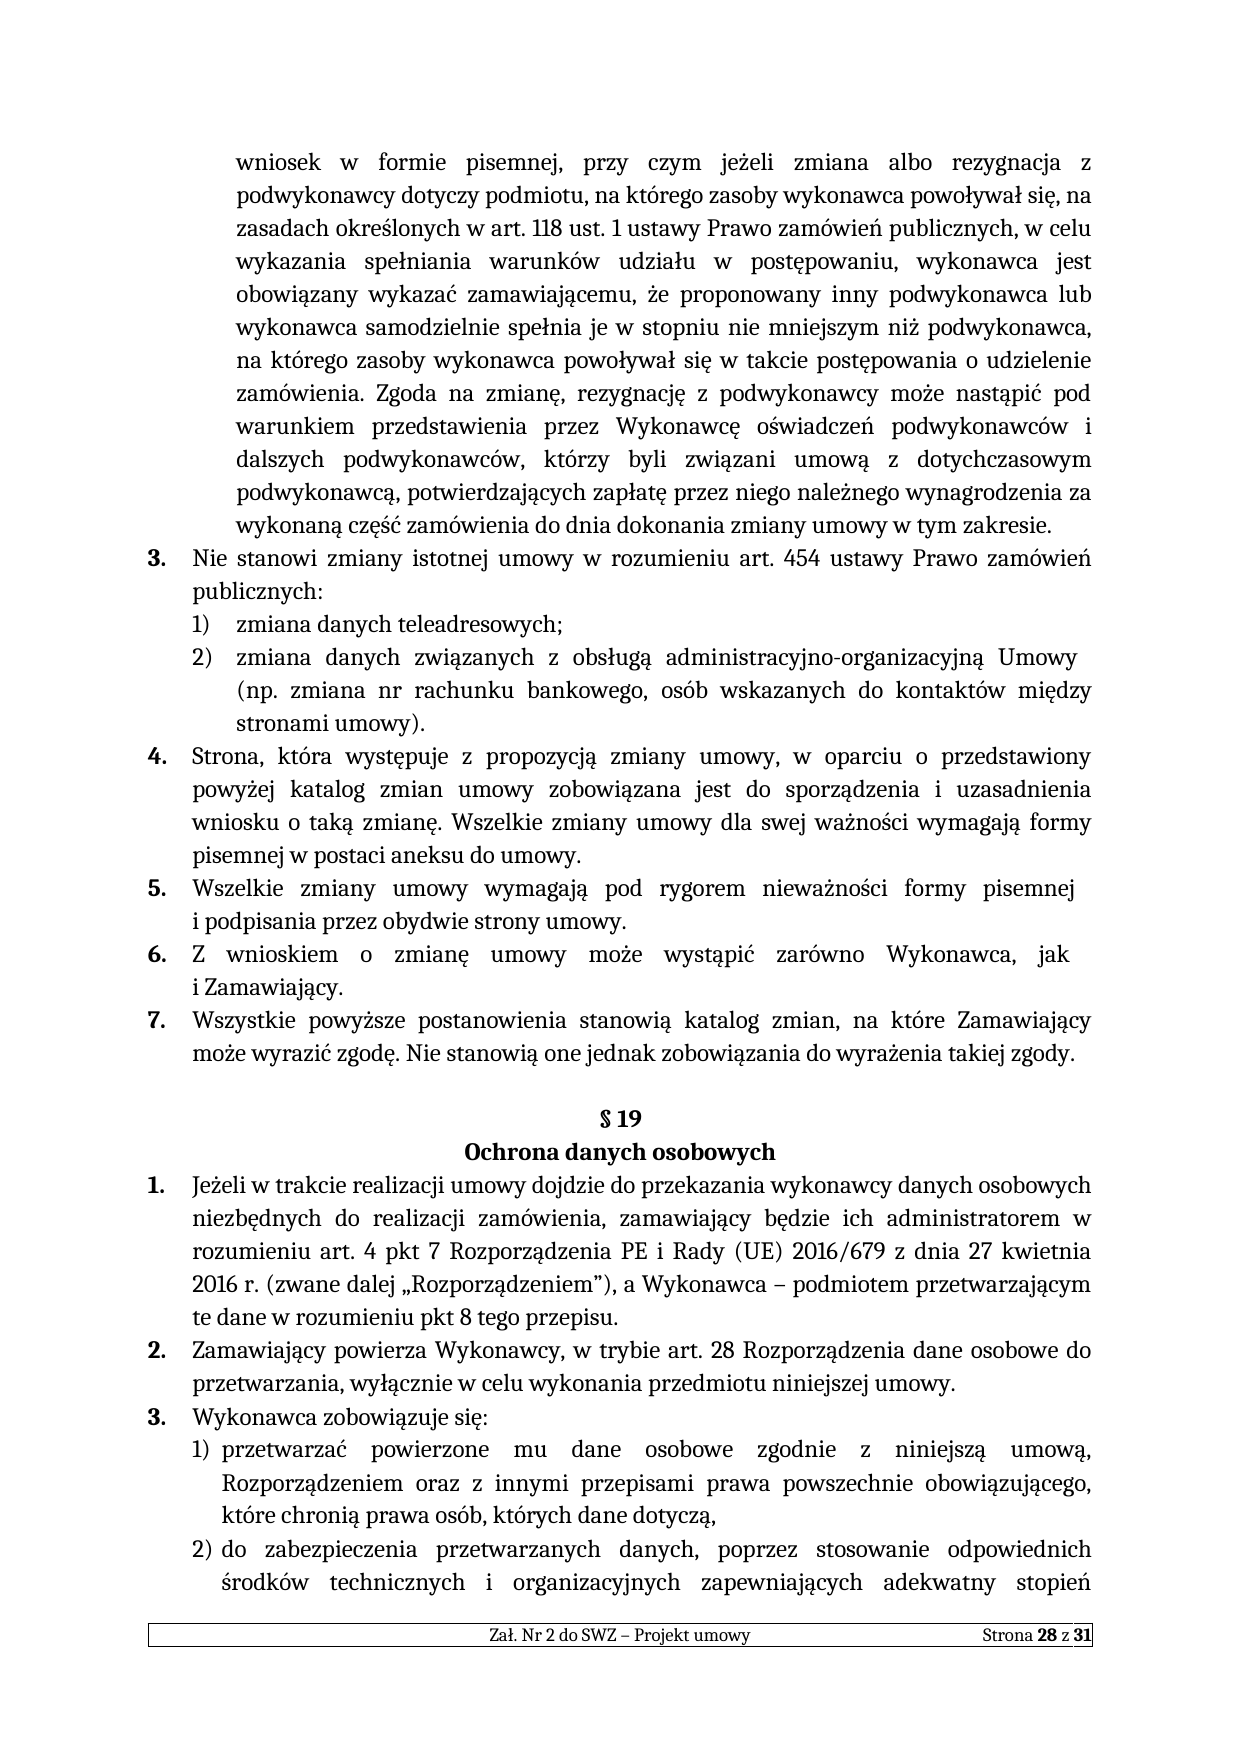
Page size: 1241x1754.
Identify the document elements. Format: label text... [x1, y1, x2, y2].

list przetwarzać powierzone mu dane osobowe zgodnie z niniejszą umową, Rozporządzeniem oraz z innymi przepisami prawa powszechnie obowiązującego, które chronią prawa osób, których dane dotyczą, [192, 1435, 1093, 1530]
list Strona, która występuje z propozycją zmiany umowy, w oparciu o przedstawiony powyżej katalog zmian umowy zobowiązana jest do sporządzenia i uzasadnienia wniosku o taką zmianę. Wszelkie zmiany umowy dla swej ważności wymagają formy pisemnej w postaci aneksu do umowy. [148, 742, 1093, 870]
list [199, 148, 1093, 539]
list Nie stanowi zmiany istotnej umowy w rozumieniu art. 454 ustawy Prawo zamówień publicznych: [148, 544, 1093, 606]
list Wszystkie powyższe postanowienia stanowią katalog zmian, na które Zamawiający może wyrazić zgodę. Nie stanowią one jednak zobowiązania do wyrażenia takiej zgody. [148, 1006, 1093, 1068]
list zmiana danych teleadresowych; [192, 610, 1093, 639]
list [192, 1534, 1093, 1596]
list Zamawiający powierza Wykonawcy, w trybie art. 28 Rozporządzenia dane osobowe do przetwarzania, wyłącznie w celu wykonania przedmiotu niniejszej umowy. [148, 1336, 1093, 1398]
list Z wnioskiem o zmianę umowy może wystąpić zarówno Wykonawca, jak i Zamawiający. [148, 940, 1093, 1002]
list Jeżeli w trakcie realizacji umowy dojdzie do przekazania wykonawcy danych osobowych niezbędnych do realizacji zamówienia, zamawiający będzie ich administratorem w rozumieniu art. 4 pkt 7 Rozporządzenia PE i Rady (UE) 2016/679 z dnia 27 kwietnia 2016 r. (zwane dalej „Rozporządzeniem”), a Wykonawca – podmiotem przetwarzającym te dane w rozumieniu pkt 8 tego przepisu. [148, 1171, 1093, 1332]
text § 19 Ochrona danych osobowych [148, 1105, 1093, 1167]
list Wykonawca zobowiązuje się: [148, 1402, 1093, 1431]
list Wszelkie zmiany umowy wymagają pod rygorem nieważności formy pisemnej i podpisania przez obydwie strony umowy. [148, 874, 1093, 936]
list zmiana danych związanych z obsługą administracyjno-organizacyjną Umowy (np. zmiana nr rachunku bankowego, osób wskazanych do kontaktów między stronami umowy). [192, 643, 1093, 738]
